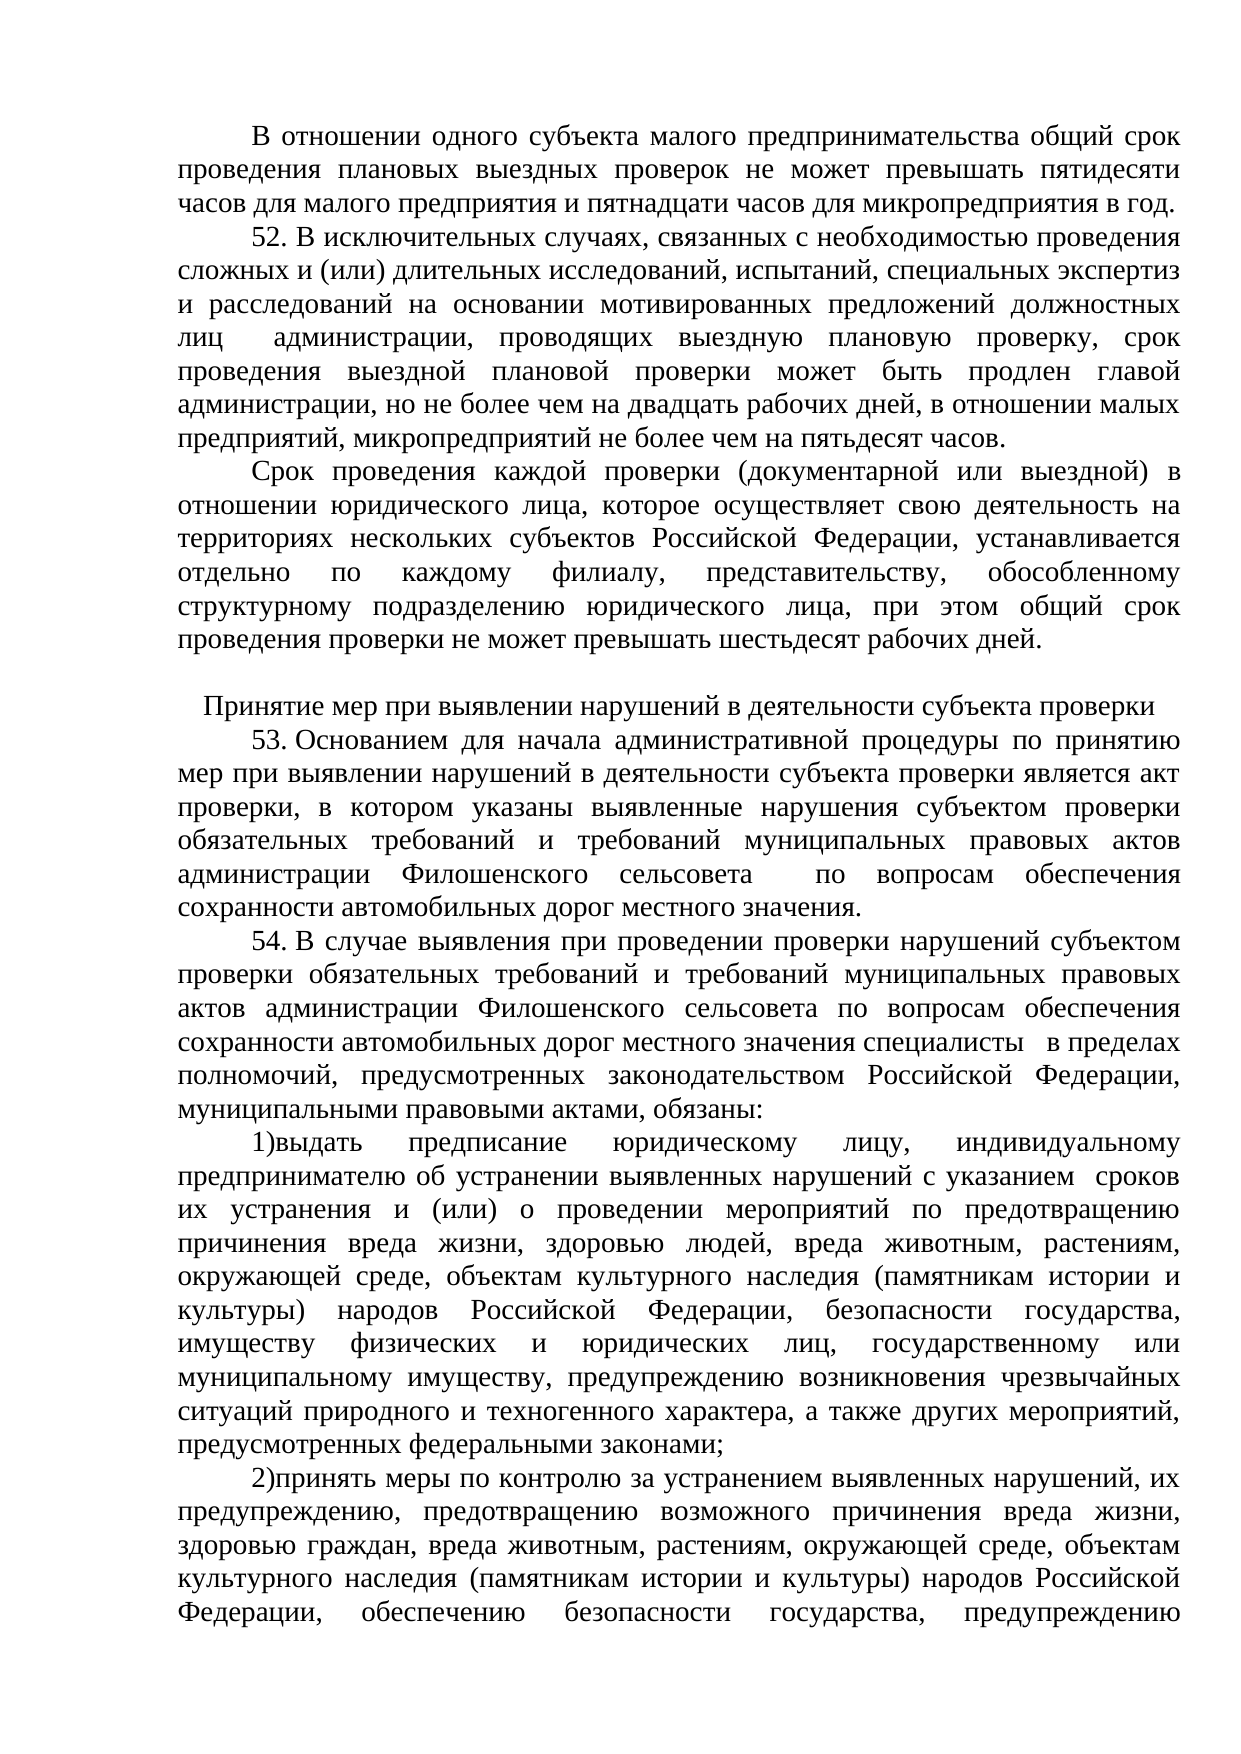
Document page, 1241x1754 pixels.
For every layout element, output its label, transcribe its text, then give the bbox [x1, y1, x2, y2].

text Срок проведения каждой проверки (документарной или выездной) в отношении юридического лица, которое осуществляет свою деятельность на территориях нескольких субъектов Российской Федерации, устанавливается отдельно по каждому филиалу, представительству, обособленному структурному подразделению юридического лица, при этом общий срок проведения проверки не может превышать шестьдесят рабочих дней. [177, 453, 1181, 655]
text 1)выдать предписание юридическому лицу, индивидуальному предпринимателю об устранении выявленных нарушений с указанием сроков их устранения и (или) о проведении мероприятий по предотвращению причинения вреда жизни, здоровью людей, вреда животным, растениям, окружающей среде, объектам культурного наследия (памятникам истории и культуры) народов Российской Федерации, безопасности государства, имуществу физических и юридических лиц, государственному или муниципальному имуществу, предупреждению возникновения чрезвычайных ситуаций природного и техногенного характера, а также других мероприятий, предусмотренных федеральными законами; [177, 1124, 1181, 1460]
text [177, 1460, 1181, 1627]
text 53. Основанием для начала административной процедуры по принятию мер при выявлении нарушений в деятельности субъекта проверки является акт проверки, в котором указаны выявленные нарушения субъектом проверки обязательных требований и требований муниципальных правовых актов администрации Филошенского сельсовета по вопросам обеспечения сохранности автомобильных дорог местного значения. [177, 722, 1181, 923]
text Принятие мер при выявлении нарушений в деятельности субъекта проверки [177, 688, 1181, 722]
text В отношении одного субъекта малого предпринимательства общий срок проведения плановых выездных проверок не может превышать пятидесяти часов для малого предприятия и пятнадцати часов для микропредприятия в год. [177, 118, 1181, 219]
text 52. В исключительных случаях, связанных с необходимостью проведения сложных и (или) длительных исследований, испытаний, специальных экспертиз и расследований на основании мотивированных предложений должностных лиц администрации, проводящих выездную плановую проверку, срок проведения выездной плановой проверки может быть продлен главой администрации, но не более чем на двадцать рабочих дней, в отношении малых предприятий, микропредприятий не более чем на пятьдесят часов. [177, 219, 1181, 453]
text 54. В случае выявления при проведении проверки нарушений субъектом проверки обязательных требований и требований муниципальных правовых актов администрации Филошенского сельсовета по вопросам обеспечения сохранности автомобильных дорог местного значения специалисты в пределах полномочий, предусмотренных законодательством Российской Федерации, муниципальными правовыми актами, обязаны: [177, 923, 1181, 1124]
